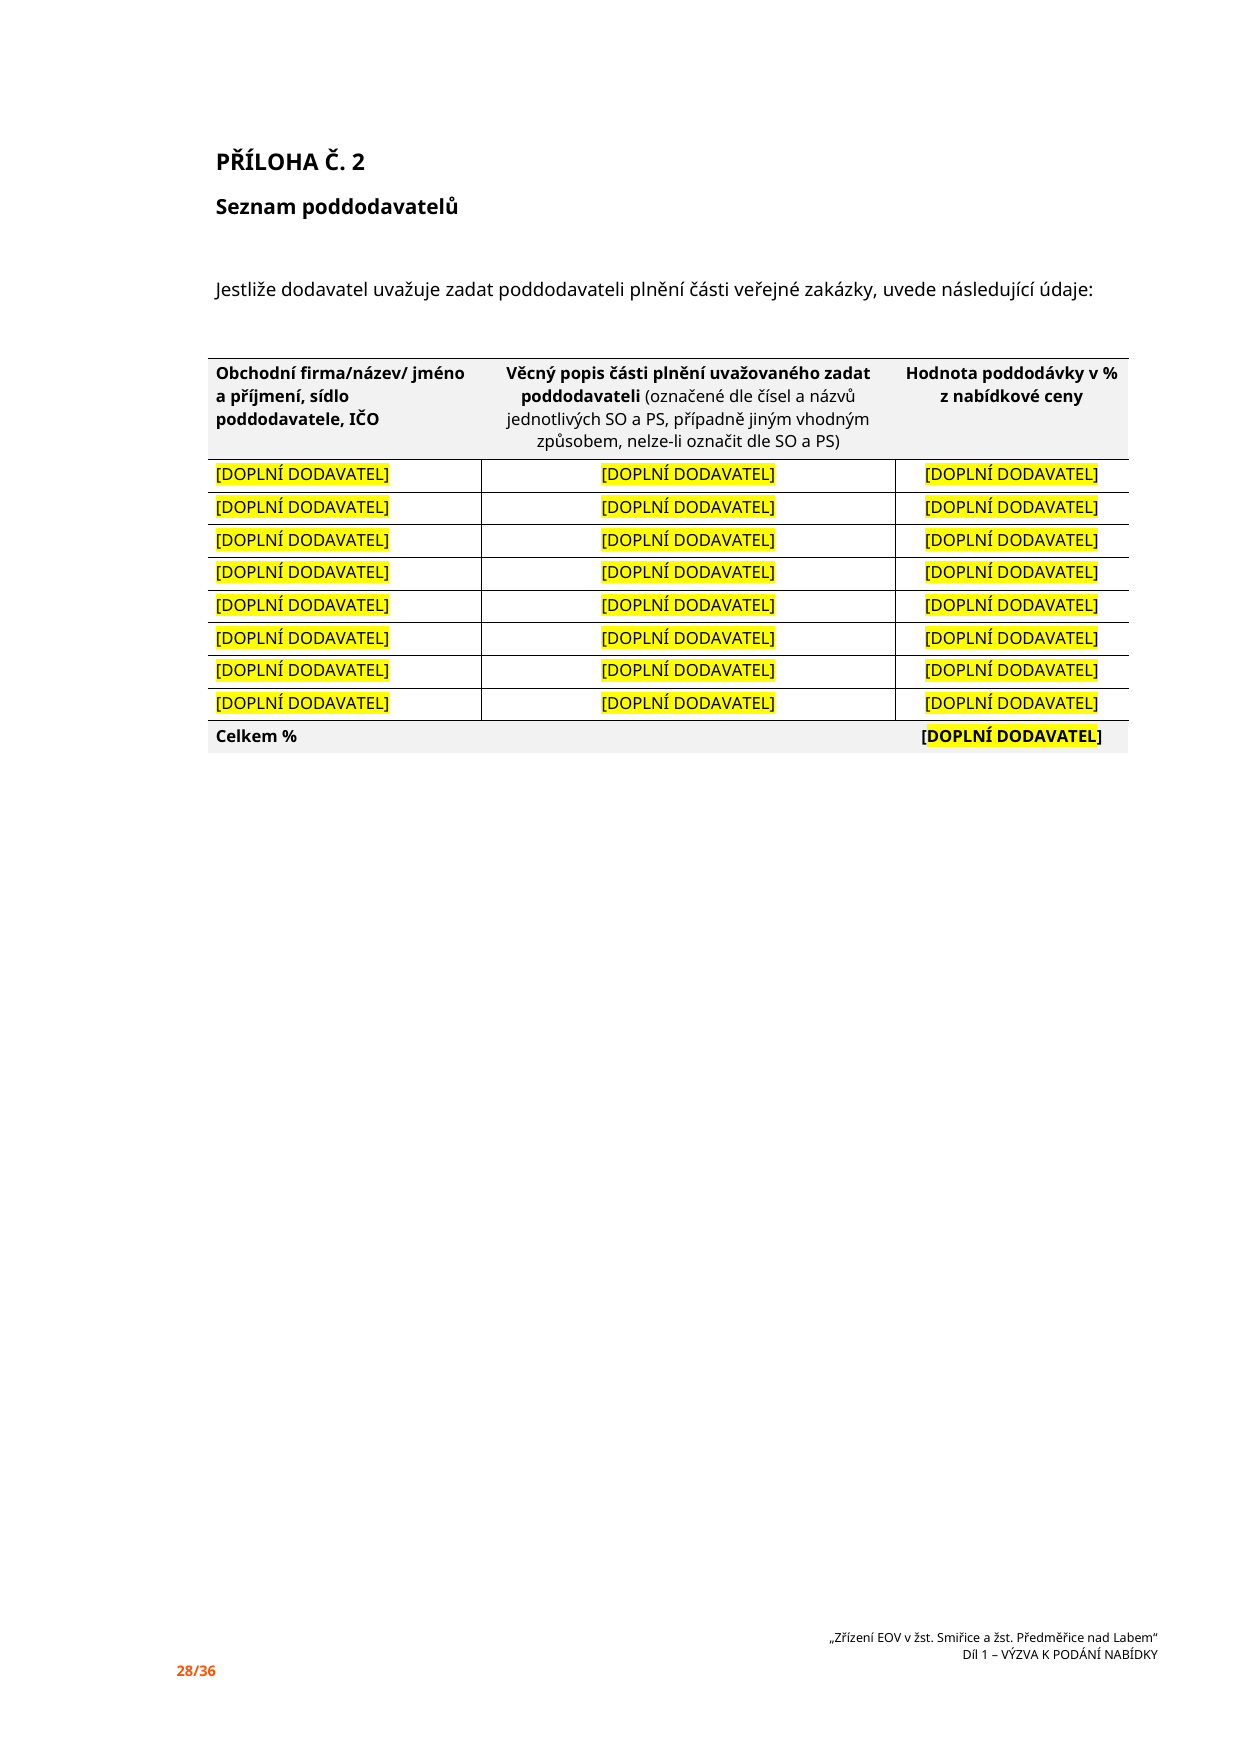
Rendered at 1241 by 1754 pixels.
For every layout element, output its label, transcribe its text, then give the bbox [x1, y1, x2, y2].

text Seznam poddodavatelů [216, 192, 1122, 221]
table_cell [DOPLNÍ DODAVATEL] [896, 591, 1128, 622]
table_cell [DOPLNÍ DODAVATEL] [896, 493, 1128, 524]
table_cell [DOPLNÍ DODAVATEL] [482, 591, 895, 622]
table_cell [DOPLNÍ DODAVATEL] [208, 591, 481, 622]
table_cell [DOPLNÍ DODAVATEL] [482, 558, 895, 589]
text Jestliže dodavatel uvažuje zadat poddodavateli plnění části veřejné zakázky, uvede následující údaje: [216, 277, 1122, 302]
table_cell [481, 721, 895, 753]
table_cell [DOPLNÍ DODAVATEL] [482, 689, 895, 720]
table_cell [DOPLNÍ DODAVATEL] [895, 721, 1128, 753]
table_cell [DOPLNÍ DODAVATEL] [482, 493, 895, 524]
table_header Hodnota poddodávky v % z nabídkové ceny [895, 359, 1128, 459]
table_cell [DOPLNÍ DODAVATEL] [482, 460, 895, 491]
table_cell [DOPLNÍ DODAVATEL] [896, 623, 1128, 655]
table_cell [DOPLNÍ DODAVATEL] [208, 493, 481, 524]
table_cell [DOPLNÍ DODAVATEL] [896, 656, 1128, 688]
table_cell [DOPLNÍ DODAVATEL] [896, 525, 1128, 557]
table_cell [DOPLNÍ DODAVATEL] [208, 460, 481, 491]
table_cell [DOPLNÍ DODAVATEL] [482, 525, 895, 557]
table_cell [DOPLNÍ DODAVATEL] [896, 558, 1128, 589]
table_cell [DOPLNÍ DODAVATEL] [482, 656, 895, 688]
table_cell [DOPLNÍ DODAVATEL] [208, 525, 481, 557]
table_cell [DOPLNÍ DODAVATEL] [896, 689, 1128, 720]
table_cell [DOPLNÍ DODAVATEL] [208, 689, 481, 720]
table_cell [DOPLNÍ DODAVATEL] [482, 623, 895, 655]
table_cell [DOPLNÍ DODAVATEL] [208, 558, 481, 589]
table_cell [DOPLNÍ DODAVATEL] [896, 460, 1128, 491]
table_cell [DOPLNÍ DODAVATEL] [208, 623, 481, 655]
table_header Věcný popis části plnění uvažovaného zadat poddodavateli (označené dle čísel a názvů jednotlivých SO a PS, případně jiným vhodným způsobem, nelze-li označit dle SO a PS) [481, 359, 895, 459]
table_header Obchodní firma/název/ jméno a příjmení, sídlo poddodavatele, IČO [208, 359, 481, 459]
text Příloha č. 2 [216, 146, 1122, 177]
table_cell Celkem % [208, 721, 481, 753]
table_cell [DOPLNÍ DODAVATEL] [208, 656, 481, 688]
